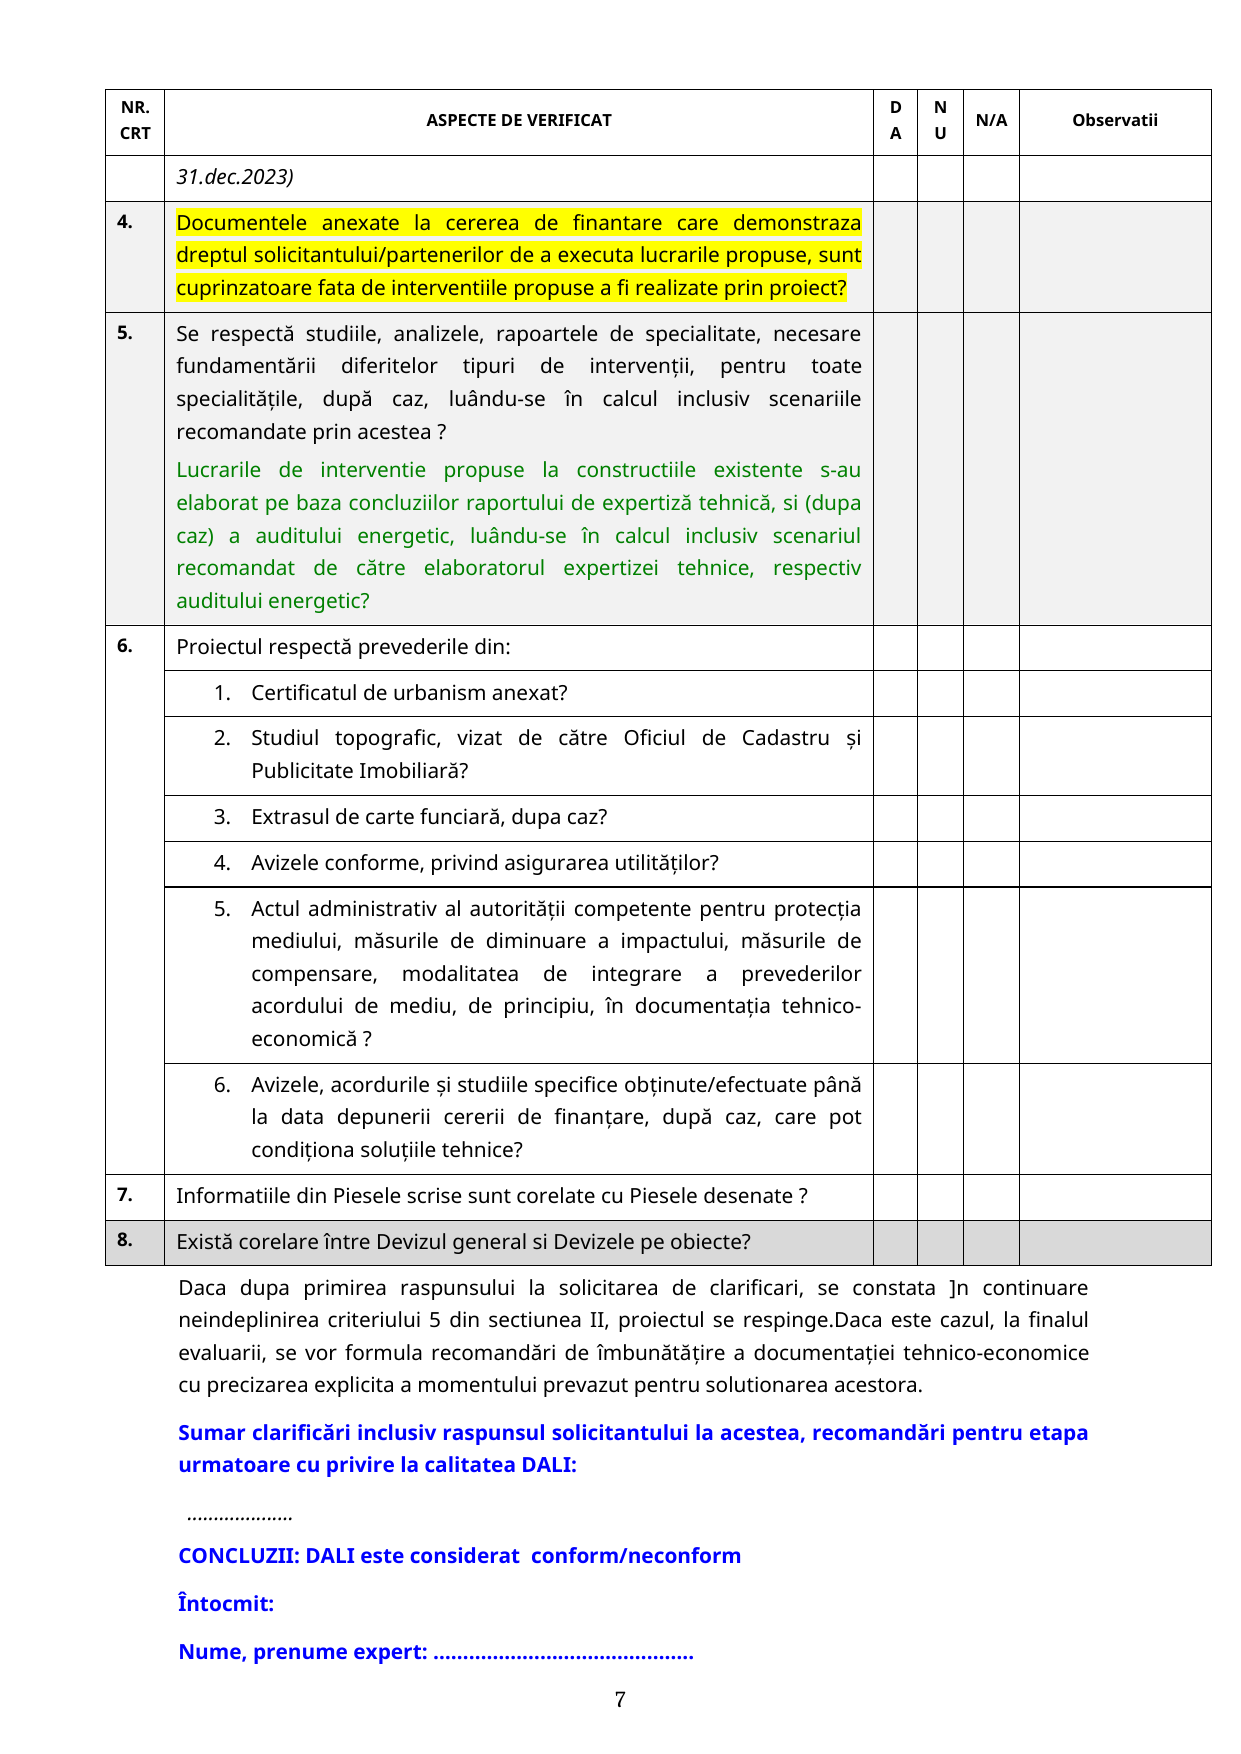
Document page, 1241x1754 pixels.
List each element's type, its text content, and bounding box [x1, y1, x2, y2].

table_cell [106, 1221, 164, 1265]
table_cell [165, 156, 873, 201]
table_cell [964, 888, 1019, 1063]
table_cell [1020, 1221, 1211, 1265]
text .................... [187, 1498, 1090, 1527]
table_cell [874, 1221, 917, 1265]
table_cell [918, 888, 963, 1063]
table_cell [874, 842, 917, 886]
text Daca dupa primirea raspunsului la solicitarea de clarificari, se constata ]n continuare neindeplinirea criteriului 5 din sectiunea II, proiectul se respinge.Daca este cazul, la finalul evaluarii, se vor formula recomandări de îmbunătățire a documentației tehnico-economice cu precizarea explicita a momentului prevazut pentru solutionarea acestora. [178, 1273, 1090, 1399]
table_cell [106, 156, 164, 201]
table_cell Certificatul de urbanism anexat? [165, 671, 873, 716]
table_cell [964, 717, 1019, 795]
table_cell [874, 671, 917, 716]
table_cell [964, 1175, 1019, 1219]
table_cell [918, 796, 963, 841]
table_cell [874, 717, 917, 795]
table_cell Studiul topografic, vizat de către Oficiul de Cadastru şi Publicitate Imobiliară? [165, 717, 873, 795]
table_cell [874, 888, 917, 1063]
table_cell [964, 626, 1019, 670]
table_header Observatii [1020, 90, 1211, 155]
table_cell [918, 313, 963, 624]
table_cell [1020, 626, 1211, 670]
table_cell [1020, 888, 1211, 1063]
table_cell Avizele conforme, privind asigurarea utilităţilor? [165, 842, 873, 886]
text CONCLUZII: DALI este considerat conform/neconform [178, 1542, 1090, 1570]
table_cell [918, 671, 963, 716]
table_cell [1020, 717, 1211, 795]
table_cell Proiectul respectă prevederile din: [165, 626, 873, 670]
table_cell [1020, 156, 1211, 201]
table_cell [106, 313, 164, 624]
table_cell [918, 842, 963, 886]
table_cell [964, 202, 1019, 312]
table_cell Extrasul de carte funciară, dupa caz? [165, 796, 873, 841]
table_cell Există corelare între Devizul general si Devizele pe obiecte? [165, 1221, 873, 1265]
text Întocmit: [178, 1589, 1090, 1618]
table_cell [964, 1064, 1019, 1174]
table_header NU [918, 90, 963, 155]
table_cell [1020, 796, 1211, 841]
table_cell Actul administrativ al autorităţii competente pentru protecţia mediului, măsurile de diminuare a impactului, măsurile de compensare, modalitatea de integrare a prevederilor acordului de mediu, de principiu, în documentaţia tehnico-economică ? [165, 888, 873, 1063]
text Nume, prenume expert: …………………………………….. [178, 1637, 1090, 1665]
table_cell [918, 1064, 963, 1174]
table_cell Informatiile din Piesele scrise sunt corelate cu Piesele desenate ? [165, 1175, 873, 1219]
table_cell Documentele anexate la cererea de finantare care demonstraza dreptul solicitantului/partenerilor de a executa lucrarile propuse, sunt cuprinzatoare fata de interventiile propuse a fi realizate prin proiect? [165, 202, 873, 312]
table_header ASPECTE DE VERIFICAT [165, 90, 873, 155]
table_cell [918, 1175, 963, 1219]
table_cell [106, 1175, 164, 1219]
table_cell [874, 796, 917, 841]
table_cell [918, 202, 963, 312]
table_cell [106, 202, 164, 312]
table_cell [964, 671, 1019, 716]
table_cell [874, 1175, 917, 1219]
table_cell [1020, 1175, 1211, 1219]
table_cell [918, 1221, 963, 1265]
table_cell [1020, 1064, 1211, 1174]
table_cell [874, 1064, 917, 1174]
table_cell [874, 156, 917, 201]
text Sumar clarificări inclusiv raspunsul solicitantului la acestea, recomandări pentru etapa urmatoare cu privire la calitatea DALI: [178, 1418, 1090, 1479]
table_header DA [874, 90, 917, 155]
table_cell [106, 626, 164, 1174]
table_cell [964, 796, 1019, 841]
table_header NR. CRT [106, 90, 164, 155]
table_cell [874, 313, 917, 624]
table_cell [918, 626, 963, 670]
table_cell [964, 1221, 1019, 1265]
table_cell [964, 156, 1019, 201]
table_cell [1020, 202, 1211, 312]
table_header N/A [964, 90, 1019, 155]
table_cell [874, 626, 917, 670]
table_cell [1020, 842, 1211, 886]
table_cell [918, 156, 963, 201]
table_cell [964, 842, 1019, 886]
table_cell [918, 717, 963, 795]
table_cell Avizele, acordurile şi studiile specifice obținute/efectuate până la data depunerii cererii de finanțare, după caz, care pot condiţiona soluţiile tehnice? [165, 1064, 873, 1174]
table_cell [1020, 313, 1211, 624]
table_cell [874, 202, 917, 312]
table_cell [964, 313, 1019, 624]
table_cell [1020, 671, 1211, 716]
table_cell Se respectă studiile, analizele, rapoartele de specialitate, necesare fundamentării diferitelor tipuri de intervenții, pentru toate specialitățile, după caz, luându-se în calcul inclusiv scenariile recomandate prin acestea ? Lucrarile de interventie propuse la constructiile existente s-au elaborat pe baza concluziilor raportului de expertiză tehnică, si (dupa caz) a auditului energetic, luându-se în calcul inclusiv scenariul recomandat de către elaboratorul expertizei tehnice, respectiv auditului energetic? [165, 313, 873, 624]
